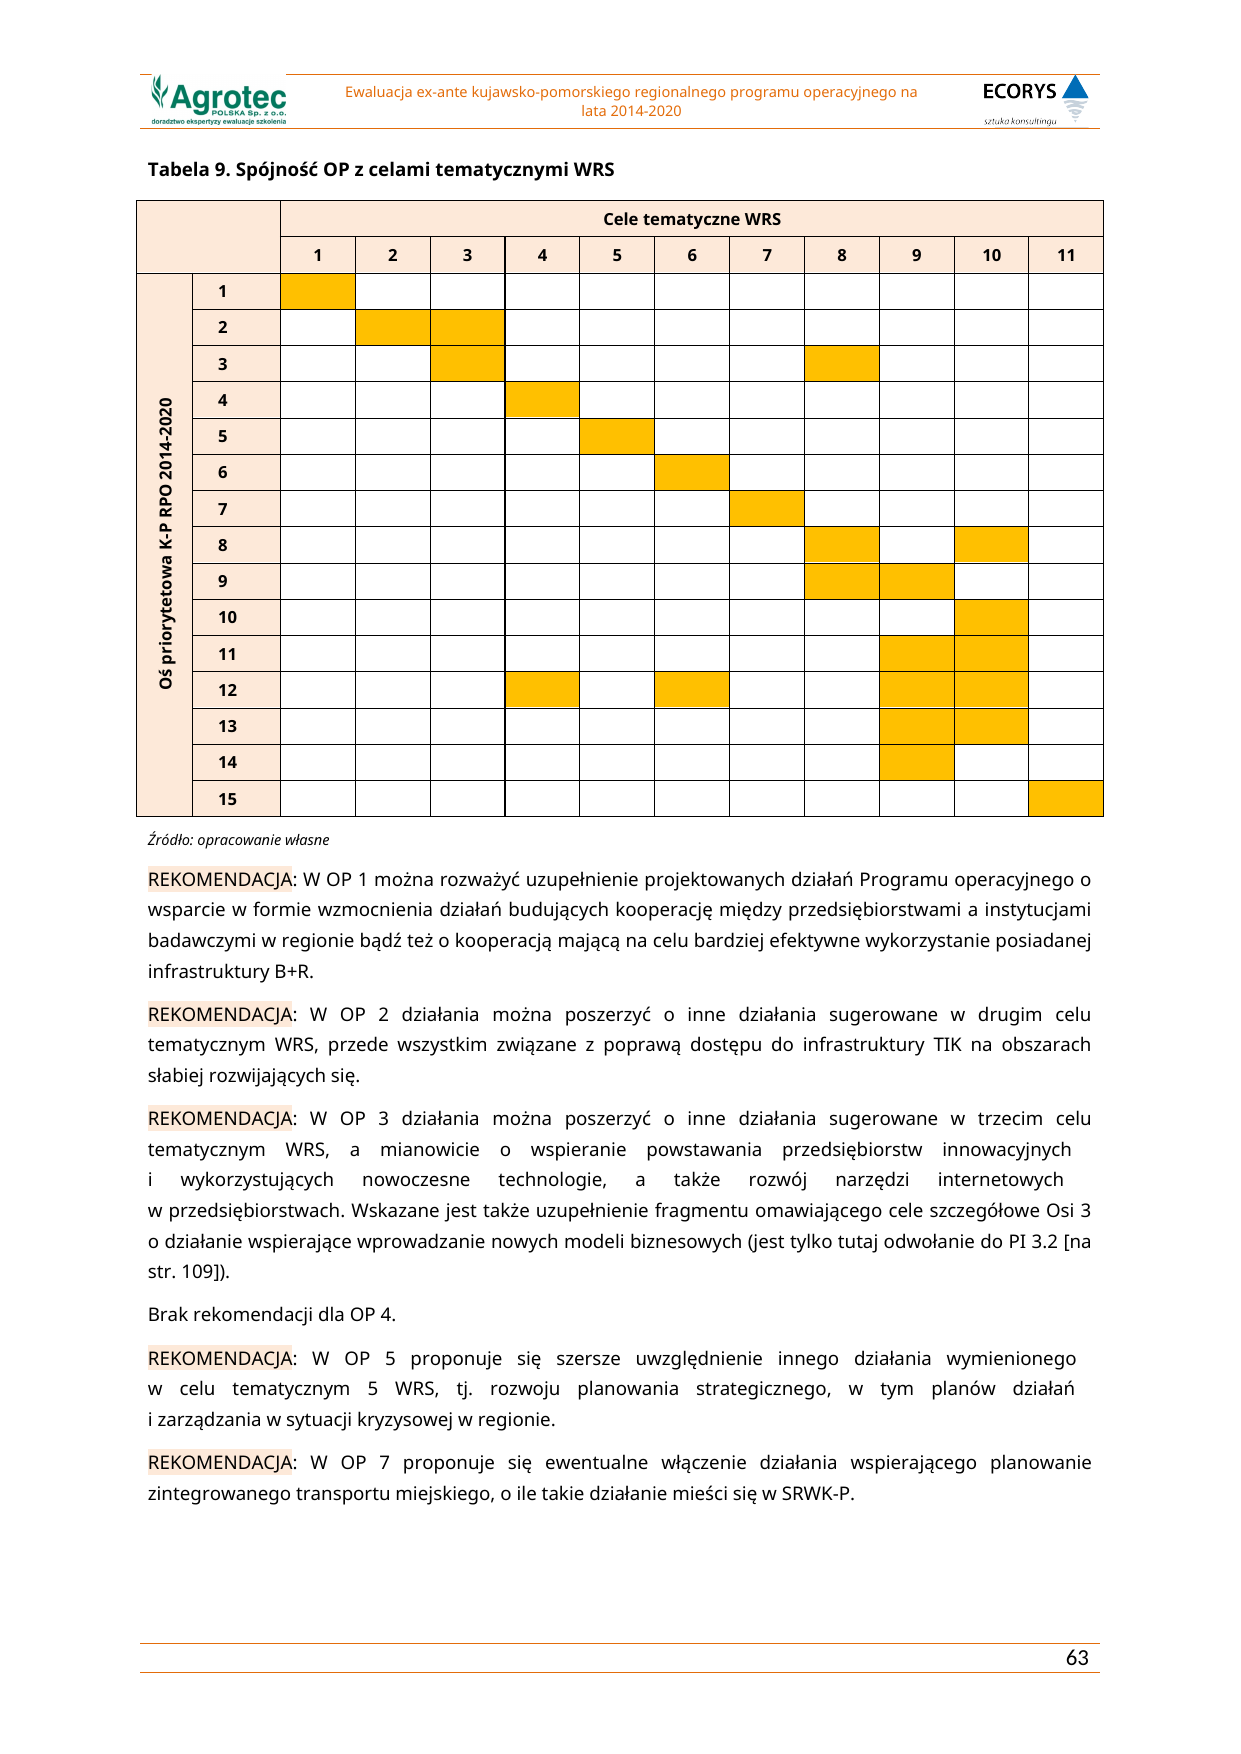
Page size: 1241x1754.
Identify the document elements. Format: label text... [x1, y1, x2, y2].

table_cell [281, 310, 355, 345]
table_cell [431, 672, 504, 707]
table_cell [955, 781, 1028, 816]
table_cell [805, 527, 879, 562]
table_cell [805, 745, 879, 780]
text REKOMENDACJA: W OP 2 działania można poszerzyć o inne działania sugerowane w drugim celu tematycznym WRS, przede wszystkim związane z poprawą dostępu do infrastruktury TIK na obszarach słabiej rozwijających się. [148, 1001, 1093, 1088]
table_cell [880, 419, 954, 454]
table_cell [730, 600, 804, 635]
table_cell [880, 455, 954, 490]
table_cell [580, 709, 654, 744]
table_cell [805, 781, 879, 816]
table_cell [506, 709, 579, 744]
table_cell [730, 455, 804, 490]
table_cell [805, 419, 879, 454]
table_cell [506, 636, 579, 671]
table_cell [356, 419, 430, 454]
table_cell [580, 672, 654, 707]
table_cell [805, 672, 879, 707]
table_cell [431, 527, 504, 562]
table_cell [193, 527, 280, 562]
table_cell [730, 781, 804, 816]
table_cell [356, 382, 430, 417]
table_cell [1029, 382, 1103, 417]
table_cell [1029, 600, 1103, 635]
table_cell [580, 310, 654, 345]
table_cell [880, 491, 954, 526]
table_cell [880, 672, 954, 707]
table_cell [730, 382, 804, 417]
table_cell [356, 455, 430, 490]
table_cell 6 [655, 237, 729, 272]
table_cell [730, 564, 804, 599]
text Źródło: opracowanie własne [148, 830, 1093, 849]
table_cell [281, 600, 355, 635]
table_cell [431, 709, 504, 744]
table_cell 2 [356, 237, 430, 272]
table_cell [655, 672, 729, 707]
table_cell [1029, 709, 1103, 744]
table_cell [655, 636, 729, 671]
table_cell [356, 781, 430, 816]
table_cell [193, 600, 280, 635]
table_cell [281, 491, 355, 526]
table_cell [506, 564, 579, 599]
table_cell [193, 672, 280, 707]
table_cell [805, 382, 879, 417]
table_cell [580, 636, 654, 671]
table_cell [805, 709, 879, 744]
table_cell [193, 382, 280, 417]
table_cell [805, 455, 879, 490]
table_header Cele tematyczne WRS [281, 201, 1103, 236]
table_cell [281, 419, 355, 454]
table_cell [431, 455, 504, 490]
table_cell [955, 455, 1028, 490]
table_cell [193, 310, 280, 345]
table_cell [356, 527, 430, 562]
table_cell [805, 600, 879, 635]
table_cell [880, 527, 954, 562]
table_cell [580, 274, 654, 309]
table_cell [506, 310, 579, 345]
table_cell [281, 745, 355, 780]
table_cell [955, 527, 1028, 562]
table_cell [506, 274, 579, 309]
table_cell [1029, 745, 1103, 780]
table_cell [1029, 346, 1103, 381]
table_cell [1029, 491, 1103, 526]
table_cell [655, 709, 729, 744]
text Brak rekomendacji dla OP 4. [148, 1302, 1093, 1327]
table_cell [955, 600, 1028, 635]
table_cell [281, 672, 355, 707]
table_cell [431, 346, 504, 381]
text REKOMENDACJA: W OP 7 proponuje się ewentualne włączenie działania wspierającego planowanie zintegrowanego transportu miejskiego, o ile takie działanie mieści się w SRWK-P. [148, 1449, 1093, 1505]
table_cell [281, 346, 355, 381]
table_cell [193, 491, 280, 526]
table_cell [1029, 310, 1103, 345]
table_cell [880, 745, 954, 780]
table_cell [281, 527, 355, 562]
table_cell [880, 781, 954, 816]
table_cell [805, 346, 879, 381]
table_cell [193, 636, 280, 671]
table_cell [880, 346, 954, 381]
table_cell [281, 382, 355, 417]
table_cell [193, 564, 280, 599]
table_cell [955, 491, 1028, 526]
table_cell 8 [805, 237, 879, 272]
table_cell [580, 527, 654, 562]
table_cell [506, 600, 579, 635]
table_cell [955, 346, 1028, 381]
table_cell [193, 346, 280, 381]
table_cell [880, 600, 954, 635]
table_cell [1029, 527, 1103, 562]
table_cell [655, 310, 729, 345]
table_cell [655, 745, 729, 780]
table_cell [356, 346, 430, 381]
table_cell [1029, 781, 1103, 816]
table_cell [805, 274, 879, 309]
table_cell [431, 745, 504, 780]
table_cell [955, 636, 1028, 671]
table_cell [955, 709, 1028, 744]
table_cell [655, 527, 729, 562]
table_cell [193, 709, 280, 744]
text REKOMENDACJA: W OP 3 działania można poszerzyć o inne działania sugerowane w trzecim celu tematycznym WRS, a mianowicie o wspieranie powstawania przedsiębiorstw innowacyjnych i wykorzystujących nowoczesne technologie, a także rozwój narzędzi internetowych w przedsiębiorstwach. Wskazane jest także uzupełnienie fragmentu omawiającego cele szczegółowe Osi 3 o działanie wspierające wprowadzanie nowych modeli biznesowych (jest tylko tutaj odwołanie do PI 3.2 [na str. 109]). [148, 1105, 1093, 1284]
table_cell [655, 564, 729, 599]
table_cell [281, 274, 355, 309]
table_cell [580, 745, 654, 780]
table_cell [730, 310, 804, 345]
table_cell Oś priorytetowa K-P RPO 2014-2020 [137, 274, 192, 816]
table_cell [193, 781, 280, 816]
table_header [137, 201, 280, 272]
table_cell [431, 636, 504, 671]
table_cell [880, 564, 954, 599]
table_cell [730, 527, 804, 562]
table_cell [431, 491, 504, 526]
table_cell [356, 672, 430, 707]
table_cell [580, 600, 654, 635]
table_cell [281, 636, 355, 671]
table_cell [506, 745, 579, 780]
table_cell [506, 419, 579, 454]
table_cell [356, 310, 430, 345]
table_cell [880, 382, 954, 417]
table_cell [580, 491, 654, 526]
table_cell [356, 745, 430, 780]
table_cell [655, 419, 729, 454]
table_cell [880, 310, 954, 345]
table_cell 10 [955, 237, 1028, 272]
table_cell [193, 419, 280, 454]
table_cell [431, 419, 504, 454]
table_cell 1 [281, 237, 355, 272]
table_cell 11 [1029, 237, 1103, 272]
table_cell [506, 491, 579, 526]
table_cell [580, 419, 654, 454]
table_cell [281, 781, 355, 816]
table_cell [580, 781, 654, 816]
picture [151, 74, 286, 125]
table_cell [655, 600, 729, 635]
table_cell 9 [880, 237, 954, 272]
table_cell [580, 382, 654, 417]
table_cell [655, 781, 729, 816]
table_cell [655, 346, 729, 381]
text REKOMENDACJA: W OP 1 można rozważyć uzupełnienie projektowanych działań Programu operacyjnego o wsparcie w formie wzmocnienia działań budujących kooperację między przedsiębiorstwami a instytucjami badawczymi w regionie bądź też o kooperacją mającą na celu bardziej efektywne wykorzystanie posiadanej infrastruktury B+R. [148, 866, 1093, 983]
table_cell 4 [506, 237, 579, 272]
table_cell [506, 455, 579, 490]
table_cell [880, 709, 954, 744]
table_cell [730, 709, 804, 744]
table_cell [730, 491, 804, 526]
table_cell [1029, 419, 1103, 454]
table_cell [955, 382, 1028, 417]
table_cell [580, 564, 654, 599]
table_cell [655, 274, 729, 309]
table_cell [281, 455, 355, 490]
table_cell [193, 274, 280, 309]
table_cell [431, 564, 504, 599]
table_cell [1029, 274, 1103, 309]
text REKOMENDACJA: W OP 5 proponuje się szersze uwzględnienie innego działania wymienionego w celu tematycznym 5 WRS, tj. rozwoju planowania strategicznego, w tym planów działań i zarządzania w sytuacji kryzysowej w regionie. [148, 1345, 1093, 1432]
table_cell [356, 600, 430, 635]
table_cell [431, 310, 504, 345]
table_cell [1029, 636, 1103, 671]
table_cell [431, 274, 504, 309]
table_cell [1029, 672, 1103, 707]
table_cell [580, 455, 654, 490]
table_cell [955, 274, 1028, 309]
table_cell [356, 274, 430, 309]
table_cell [281, 709, 355, 744]
table_cell [1029, 455, 1103, 490]
table_cell [805, 491, 879, 526]
table_cell [1029, 564, 1103, 599]
table_cell [506, 672, 579, 707]
table_cell 3 [431, 237, 504, 272]
table_cell [356, 709, 430, 744]
table_cell [655, 455, 729, 490]
table_cell [506, 382, 579, 417]
table_cell [431, 382, 504, 417]
table_cell [955, 419, 1028, 454]
table_cell [356, 491, 430, 526]
table_cell [955, 564, 1028, 599]
table_cell [730, 745, 804, 780]
table_cell [805, 636, 879, 671]
table_cell [730, 419, 804, 454]
table_cell [880, 274, 954, 309]
table_cell [655, 382, 729, 417]
table_cell [506, 527, 579, 562]
table_cell [356, 636, 430, 671]
table_cell [730, 672, 804, 707]
table_cell 7 [730, 237, 804, 272]
table_cell [506, 346, 579, 381]
table_cell [506, 781, 579, 816]
table_cell [955, 672, 1028, 707]
table_cell [805, 564, 879, 599]
table_cell 5 [580, 237, 654, 272]
table_cell [880, 636, 954, 671]
table_cell [193, 455, 280, 490]
table_cell [955, 310, 1028, 345]
table_cell [805, 310, 879, 345]
table_cell [431, 600, 504, 635]
table_cell [730, 346, 804, 381]
table_cell [193, 745, 280, 780]
table_cell [955, 745, 1028, 780]
table_cell [431, 781, 504, 816]
text Tabela 9. Spójność OP z celami tematycznymi WRS [148, 157, 1093, 182]
table_cell [356, 564, 430, 599]
table_cell [655, 491, 729, 526]
table_cell [580, 346, 654, 381]
table_cell [281, 564, 355, 599]
table_cell [730, 274, 804, 309]
picture [984, 74, 1089, 128]
table_cell [730, 636, 804, 671]
